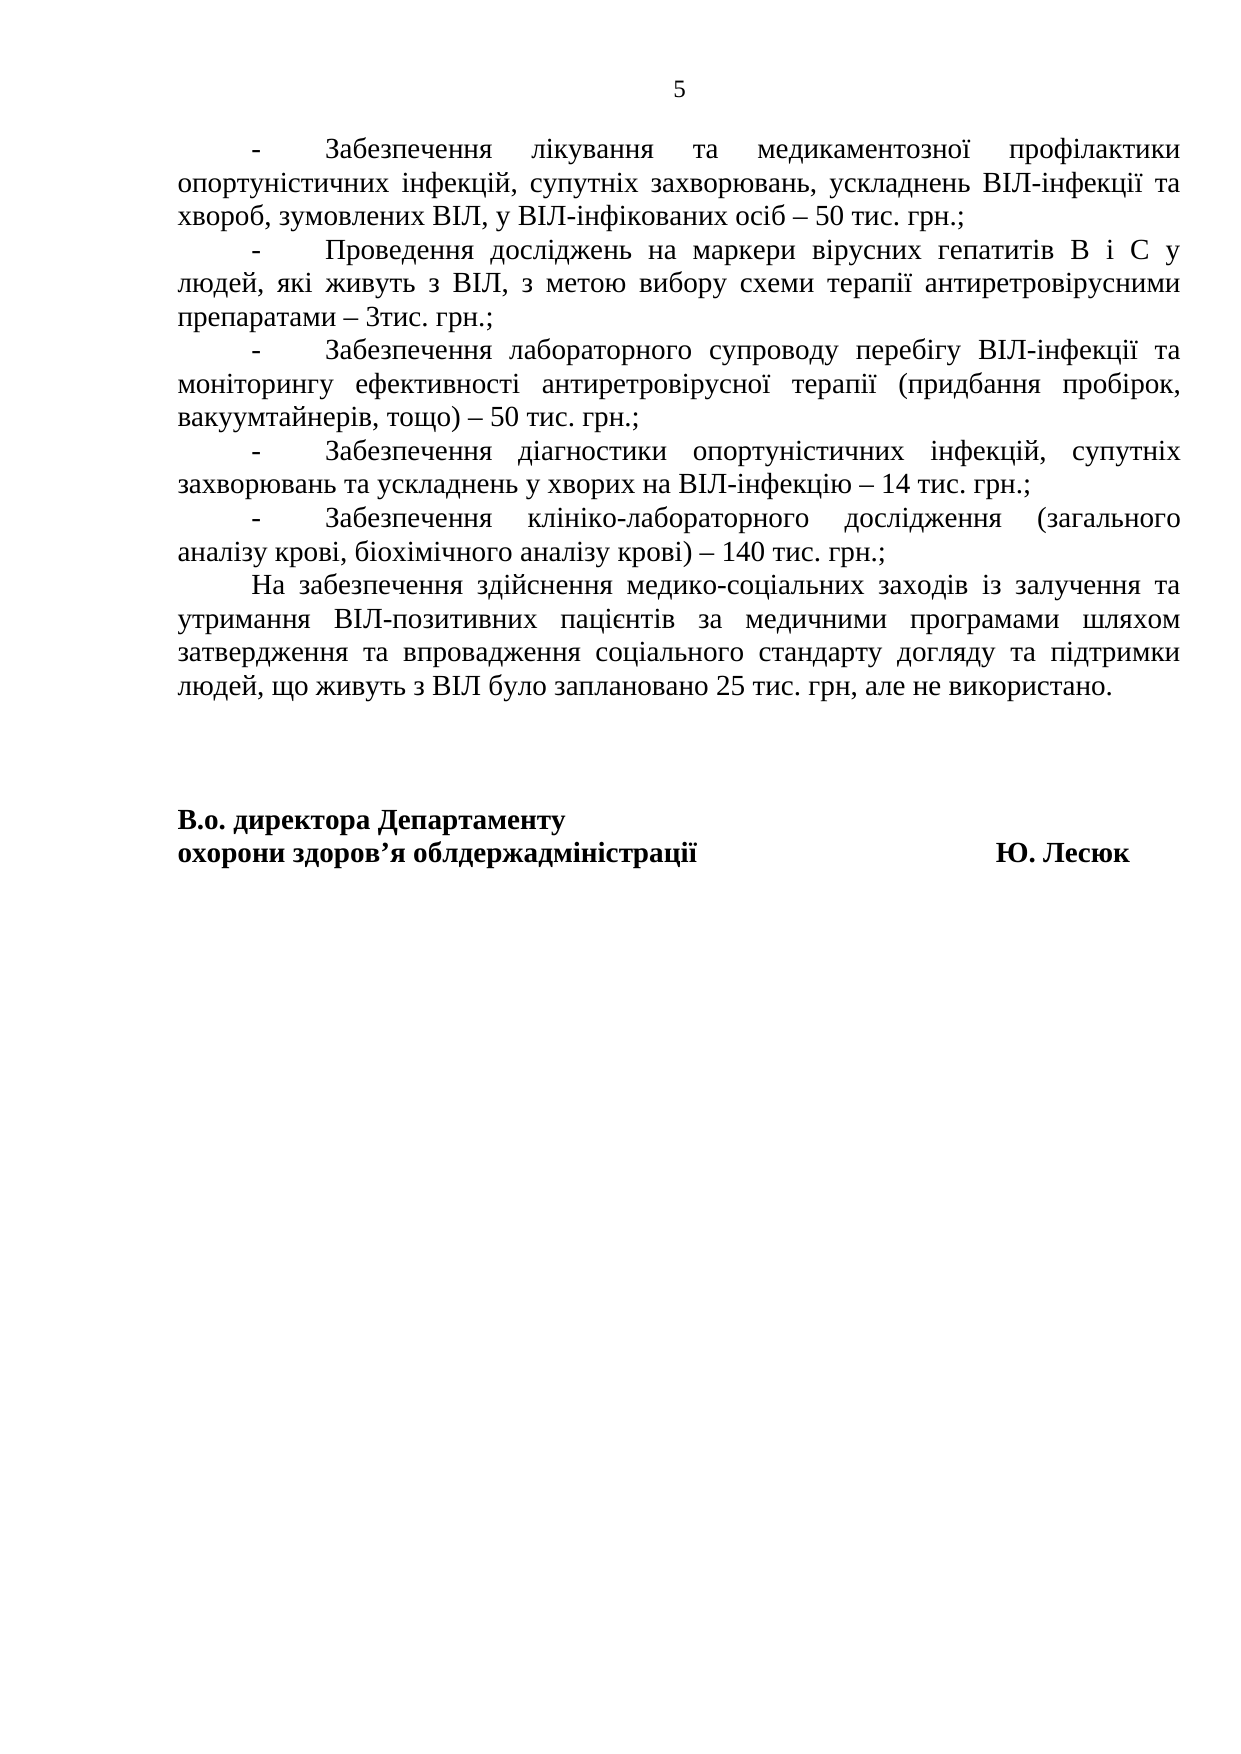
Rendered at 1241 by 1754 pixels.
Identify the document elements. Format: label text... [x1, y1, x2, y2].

text охорони здоров’я облдержадміністрації Ю. Лесюк [177, 836, 1181, 869]
list Забезпечення лікування та медикаментозної профілактики опортуністичних інфекцій, супутніх захворювань, ускладнень ВІЛ-інфекції та хвороб, зумовлених ВІЛ, у ВІЛ-інфікованих осіб – 50 тис. грн.; [177, 131, 1181, 232]
text В.о. директора Департаменту [177, 802, 1181, 836]
list Проведення досліджень на маркери вірусних гепатитів В і С у людей, які живуть з ВІЛ, з метою вибору схеми терапії антиретровірусними препаратами – 3тис. грн.; [177, 232, 1181, 332]
list Забезпечення клініко-лабораторного дослідження (загального аналізу крові, біохімічного аналізу крові) – 140 тис. грн.; [177, 500, 1181, 567]
list Забезпечення діагностики опортуністичних інфекцій, супутніх захворювань та ускладнень у хворих на ВІЛ-інфекцію – 14 тис. грн.; [177, 433, 1181, 500]
text На забезпечення здійснення медико-соціальних заходів із залучення та утримання ВІЛ-позитивних пацієнтів за медичними програмами шляхом затвердження та впровадження соціального стандарту догляду та підтримки людей, що живуть з ВІЛ було заплановано 25 тис. грн, але не використано. [177, 567, 1181, 701]
list Забезпечення лабораторного супроводу перебігу ВІЛ-інфекції та моніторингу ефективності антиретровірусної терапії (придбання пробірок, вакуумтайнерів, тощо) – 50 тис. грн.; [177, 332, 1181, 433]
